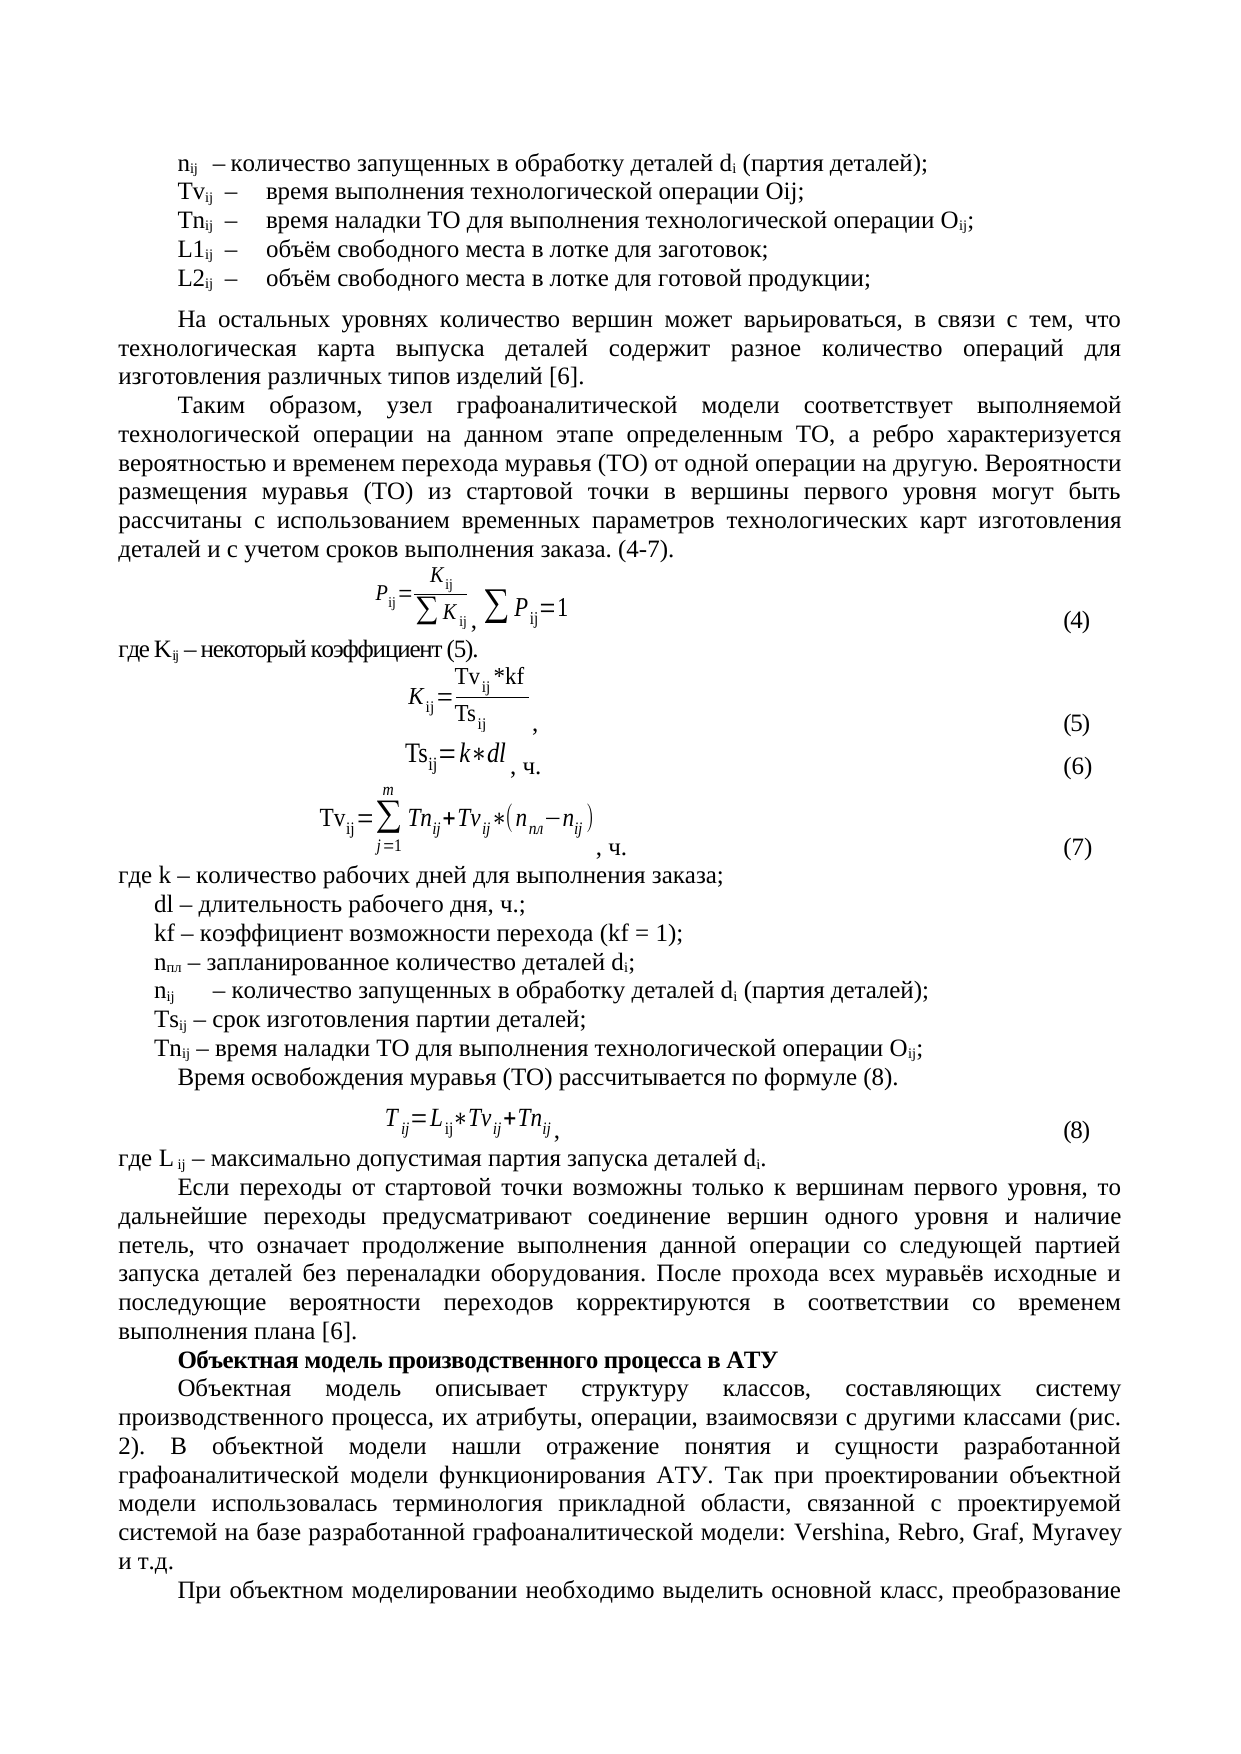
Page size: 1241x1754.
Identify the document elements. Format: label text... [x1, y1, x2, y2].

text Время освобождения муравья (ТО) рассчитывается по формуле (8). [118, 1062, 1122, 1091]
text Объектная модель описывает структуру классов, составляющих систему производственного процесса, их атрибуты, операции, взаимосвязи с другими классами (рис. 2). В объектной модели нашли отражение понятия и сущности разработанной графоаналитической модели функционирования АТУ. Так при проектировании объектной модели использовалась терминология прикладной области, связанной с проектируемой системой на базе разработанной графоаналитической модели: Vershina, Rebro, Graf, Myravey и т.д. [118, 1373, 1122, 1575]
text kf – коэффициент возможности перехода (kf = 1); [118, 918, 1122, 947]
text , ч. (7) [118, 780, 1122, 861]
text L2ij – объём свободного места в лотке для готовой продукции; [118, 263, 1122, 291]
text nij – количество запущенных в обработку деталей di (партия деталей); [148, 976, 1122, 1004]
text где L ij – максимально допустимая партия запуска деталей di. [118, 1143, 1122, 1172]
text , ч. (6) [118, 737, 1122, 780]
text Объектная модель производственного процесса в АТУ [118, 1345, 1122, 1373]
text Tvij – время выполнения технологической операции Oij; [118, 176, 1122, 205]
text Tsij – срок изготовления партии деталей; [118, 1004, 1122, 1033]
text Таким образом, узел графоаналитической модели соответствует выполняемой технологической операции на данном этапе определенным ТО, а ребро характеризуется вероятностью и временем перехода муравья (ТО) от одной операции на другую. Вероятности размещения муравья (ТО) из стартовой точки в вершины первого уровня могут быть рассчитаны с использованием временных параметров технологических карт изготовления деталей и с учетом сроков выполнения заказа. (4-7). [118, 390, 1122, 563]
text На остальных уровнях количество вершин может варьироваться, в связи с тем, что технологическая карта выпуска деталей содержит разное количество операций для изготовления различных типов изделий [6]. [118, 304, 1122, 390]
text , (4) [118, 563, 1122, 634]
text L1ij – объём свободного места в лотке для заготовок; [118, 234, 1122, 263]
text , (8) [118, 1103, 1122, 1143]
text nпл – запланированное количество деталей di; [118, 947, 1122, 976]
text где k – количество рабочих дней для выполнения заказа; [118, 861, 1122, 889]
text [118, 1575, 1122, 1603]
text Tnij – время наладки ТО для выполнения технологической операции Oij; [118, 205, 1122, 234]
text dl – длительность рабочего дня, ч.; [118, 889, 1122, 918]
text Если переходы от стартовой точки возможны только к вершинам первого уровня, то дальнейшие переходы предусматривают соединение вершин одного уровня и наличие петель, что означает продолжение выполнения данной операции со следующей партией запуска деталей без переналадки оборудования. После прохода всех муравьёв исходные и последующие вероятности переходов корректируются в соответствии со временем выполнения плана [6]. [118, 1172, 1122, 1345]
text nij – количество запущенных в обработку деталей di (партия деталей); [118, 148, 1122, 176]
text , (5) [118, 663, 1122, 737]
text Tnij – время наладки ТО для выполнения технологической операции Oij; [148, 1033, 1122, 1062]
text где Kij – некоторый коэффициент (5). [118, 634, 1122, 663]
